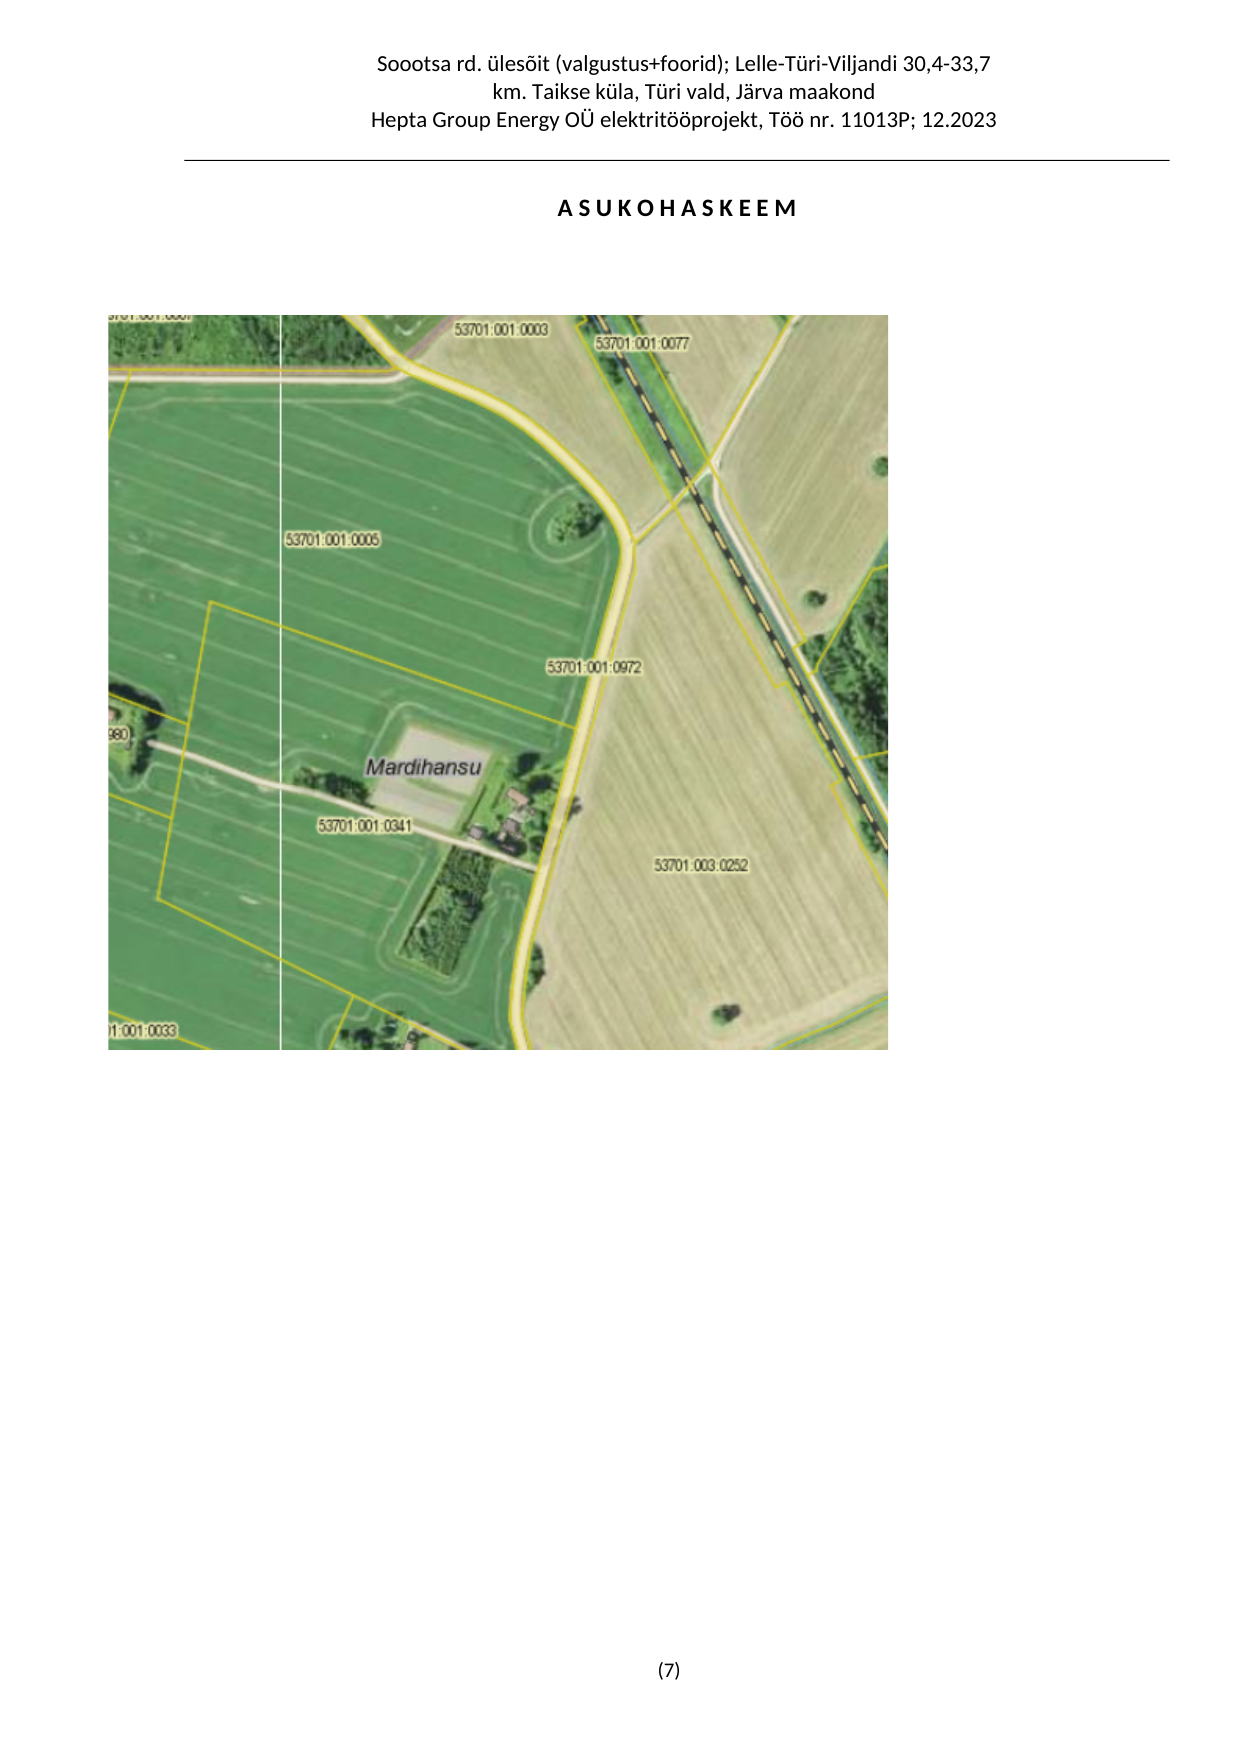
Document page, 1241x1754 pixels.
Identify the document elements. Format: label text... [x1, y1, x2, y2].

subtitle A S U K O H A S K E E M [331, 192, 1023, 222]
picture [108, 315, 889, 1050]
